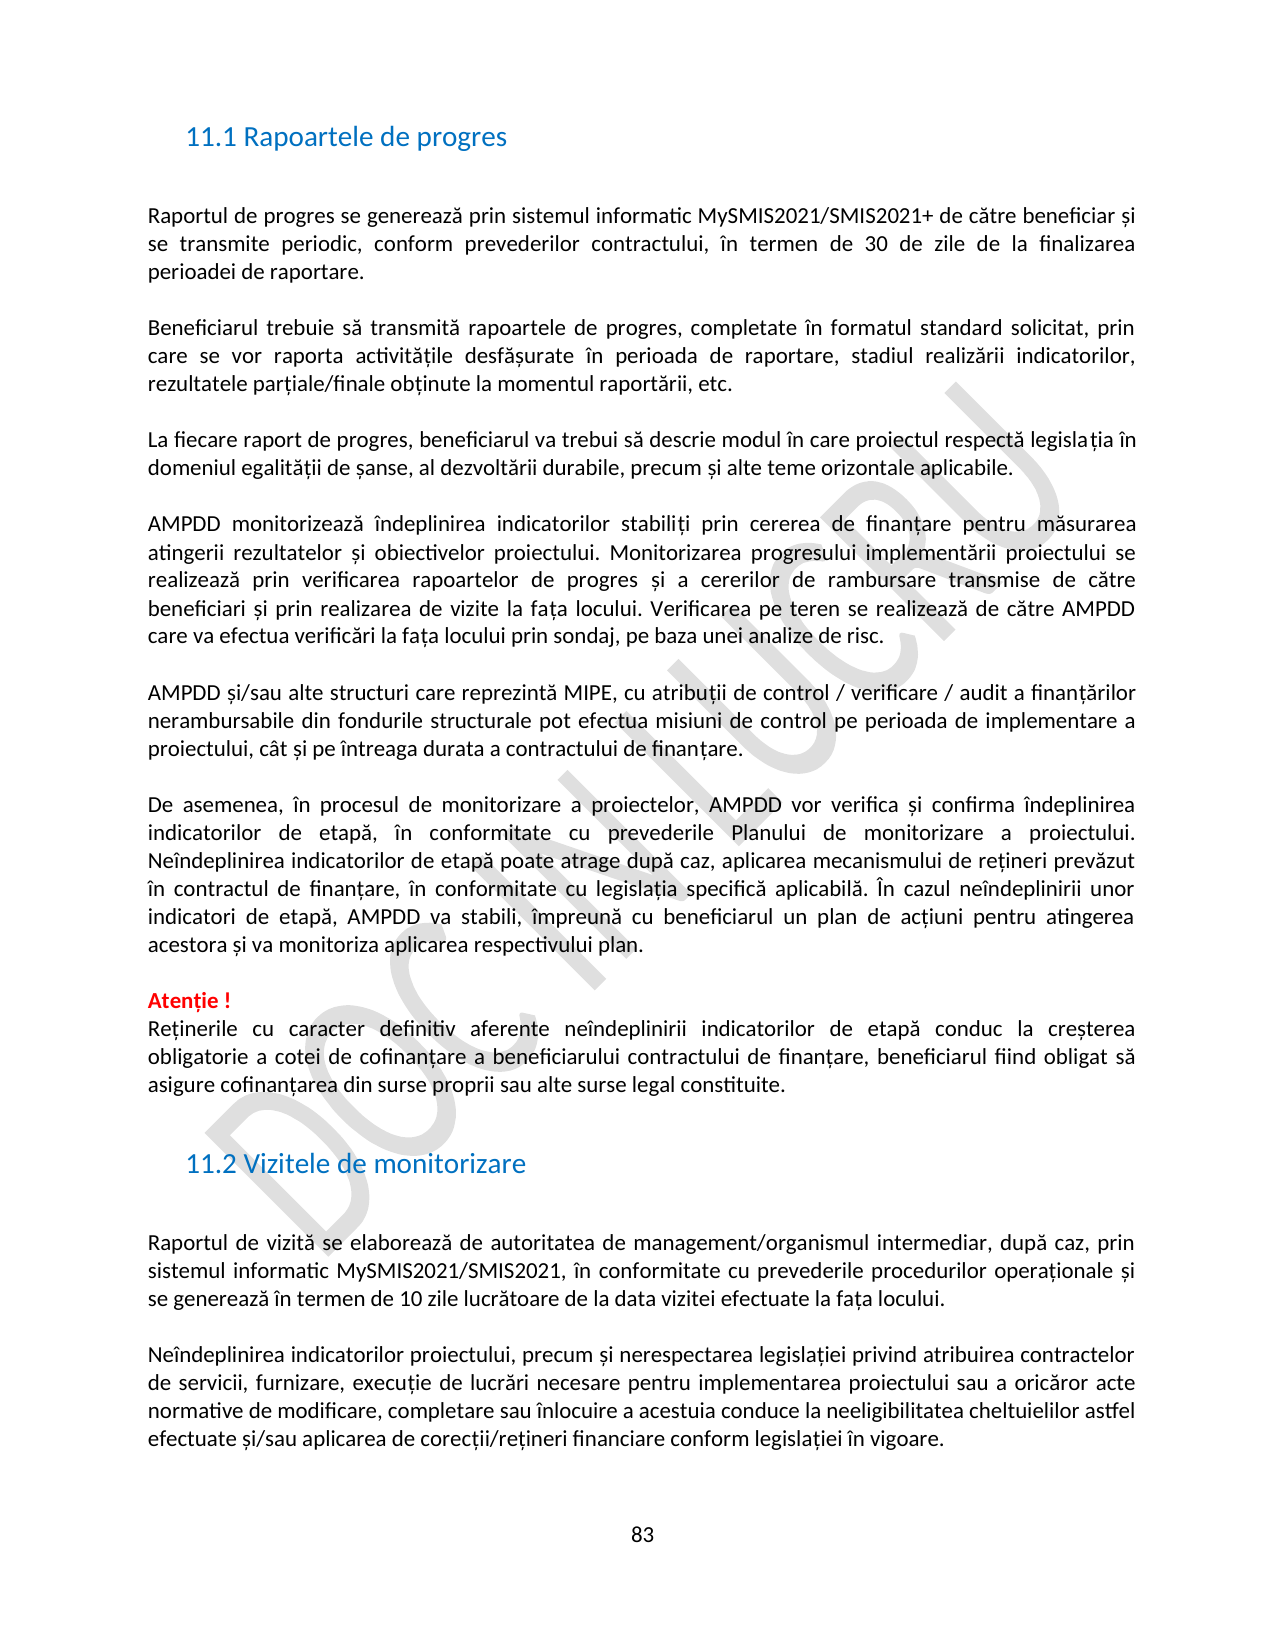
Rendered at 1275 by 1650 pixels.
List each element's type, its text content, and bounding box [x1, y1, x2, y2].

text Reținerile cu caracter definitiv aferente neîndeplinirii indicatorilor de etapă conduc la creșterea obligatorie a cotei de cofinanțare a beneficiarului contractului de finanțare, beneficiarul fiind obligat să asigure cofinanțarea din surse proprii sau alte surse legal constituite. [148, 1014, 1137, 1098]
subtitle 11.2 Vizitele de monitorizare [185, 1145, 1137, 1181]
text AMPDD monitorizează îndeplinirea indicatorilor stabiliţi prin cererea de finanţare pentru măsurarea atingerii rezultatelor şi obiectivelor proiectului. Monitorizarea progresului implementării proiectului se realizează prin verificarea rapoartelor de progres şi a cererilor de rambursare transmise de către beneficiari și prin realizarea de vizite la faţa locului. Verificarea pe teren se realizează de către AMPDD care va efectua verificări la faţa locului prin sondaj, pe baza unei analize de risc. [148, 509, 1137, 650]
text De asemenea, în procesul de monitorizare a proiectelor, AMPDD vor verifica și confirma îndeplinirea indicatorilor de etapă, în conformitate cu prevederile Planului de monitorizare a proiectului. Neîndeplinirea indicatorilor de etapă poate atrage după caz, aplicarea mecanismului de rețineri prevăzut în contractul de finanțare, în conformitate cu legislația specifică aplicabilă. În cazul neîndeplinirii unor indicatori de etapă, AMPDD va stabili, împreună cu beneficiarul un plan de acțiuni pentru atingerea acestora și va monitoriza aplicarea respectivului plan. [148, 790, 1137, 958]
text Raportul de progres se generează prin sistemul informatic MySMIS2021/SMIS2021+ de către beneficiar și se transmite periodic, conform prevederilor contractului, în termen de 30 de zile de la finalizarea perioadei de raportare. [148, 201, 1137, 285]
subtitle 11.1 Rapoartele de progres [185, 118, 1137, 154]
text Atenție ! [148, 986, 1137, 1014]
text Beneficiarul trebuie să transmită rapoartele de progres, completate în formatul standard solicitat, prin care se vor raporta activităţile desfăşurate în perioada de raportare, stadiul realizării indicatorilor, rezultatele parţiale/finale obţinute la momentul raportării, etc. [148, 313, 1137, 397]
text La fiecare raport de progres, beneficiarul va trebui să descrie modul în care proiectul respectă legislaţia în domeniul egalităţii de şanse, al dezvoltării durabile, precum şi alte teme orizontale aplicabile. [148, 426, 1137, 482]
text Raportul de vizită se elaborează de autoritatea de management/organismul intermediar, după caz, prin sistemul informatic MySMIS2021/SMIS2021, în conformitate cu prevederile procedurilor operaționale și se generează în termen de 10 zile lucrătoare de la data vizitei efectuate la fața locului. [148, 1228, 1137, 1312]
text AMPDD şi/sau alte structuri care reprezintă MIPE, cu atribuţii de control / verificare / audit a finanţărilor nerambursabile din fondurile structurale pot efectua misiuni de control pe perioada de implementare a proiectului, cât şi pe întreaga durata a contractului de finanţare. [148, 678, 1137, 762]
text Neîndeplinirea indicatorilor proiectului, precum și nerespectarea legislației privind atribuirea contractelor de servicii, furnizare, execuţie de lucrări necesare pentru implementarea proiectului sau a oricăror acte normative de modificare, completare sau înlocuire a acestuia conduce la neeligibilitatea cheltuielilor astfel efectuate și/sau aplicarea de corecţii/rețineri financiare conform legislaţiei în vigoare. [148, 1340, 1137, 1452]
